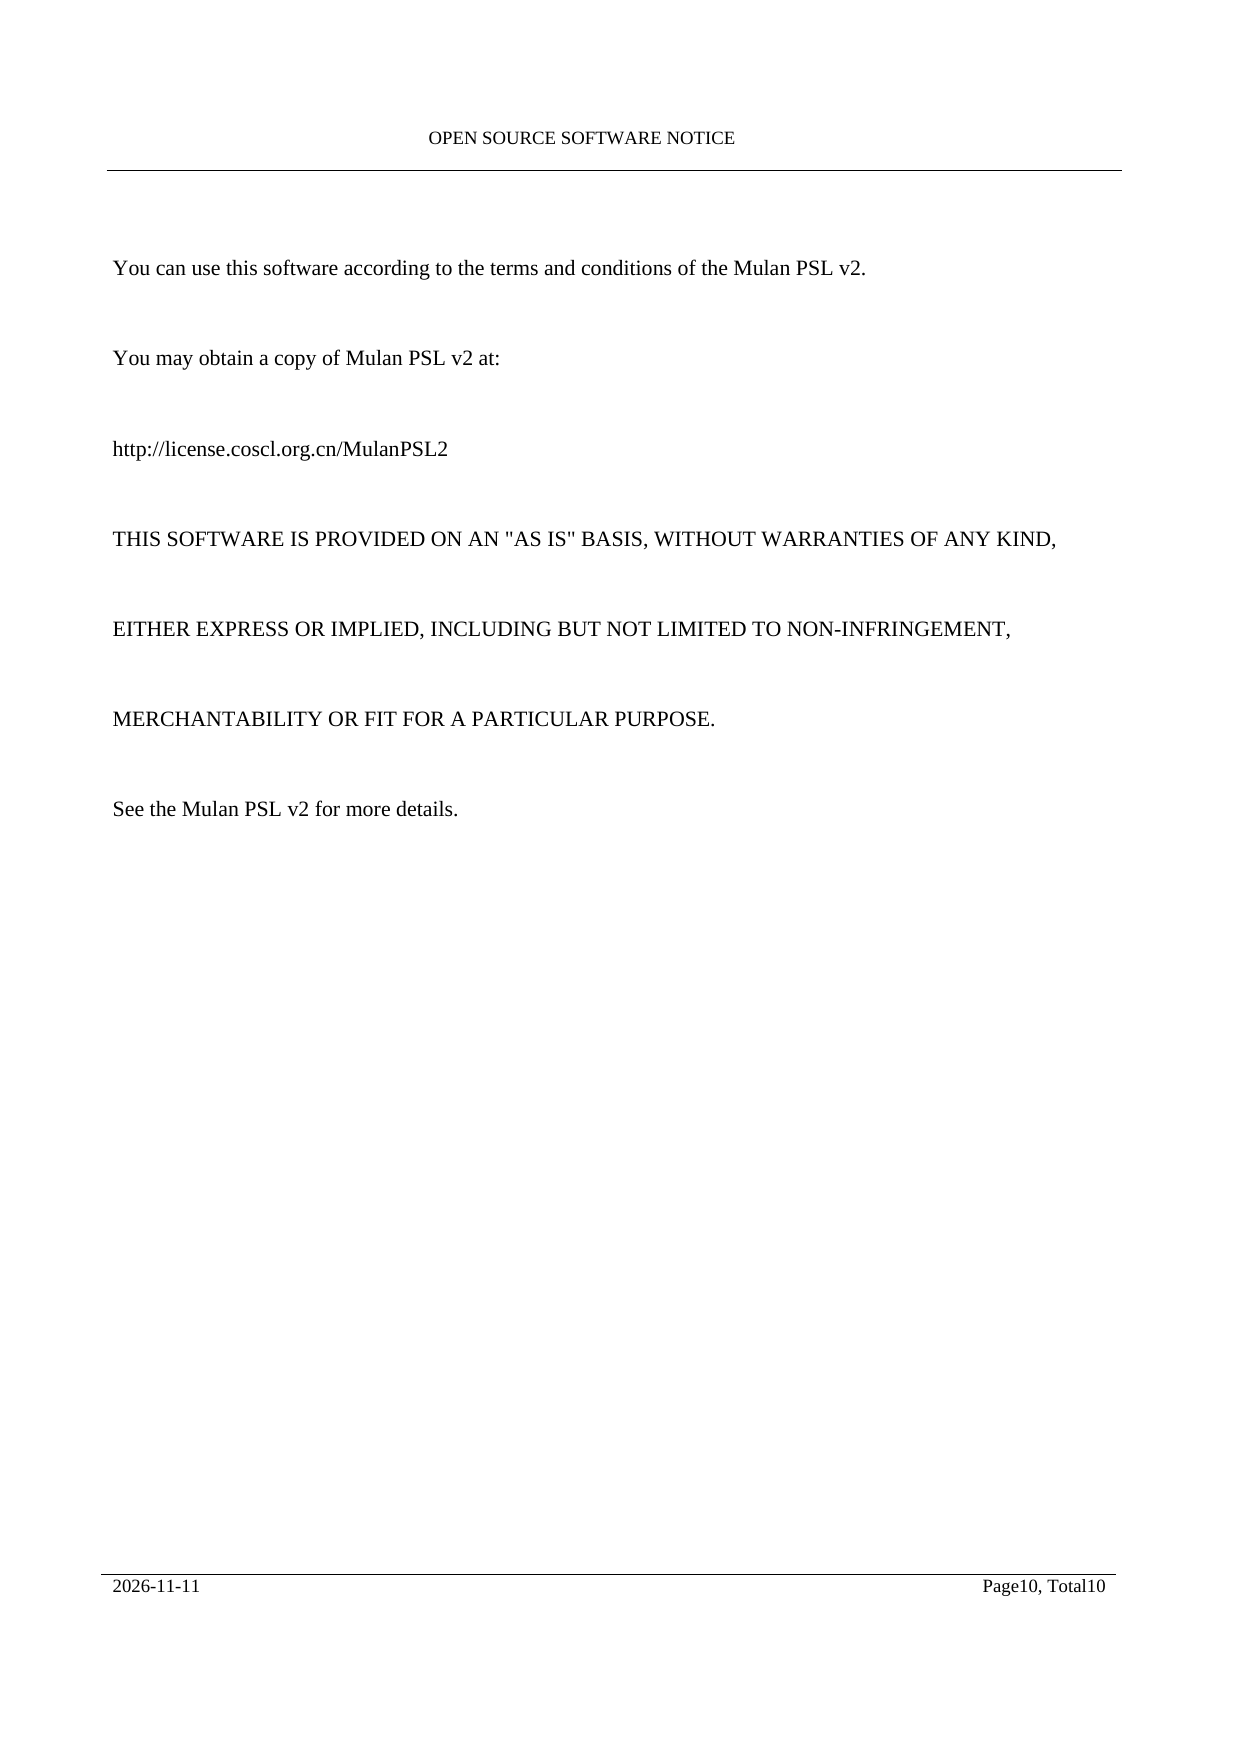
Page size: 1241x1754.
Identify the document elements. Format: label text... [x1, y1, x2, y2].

text See the Mulan PSL v2 for more details. [112, 793, 1128, 825]
text EITHER EXPRESS OR IMPLIED, INCLUDING BUT NOT LIMITED TO NON-INFRINGEMENT, [112, 612, 1128, 645]
text You may obtain a copy of Mulan PSL v2 at: [112, 342, 1128, 374]
text THIS SOFTWARE IS PROVIDED ON AN "AS IS" BASIS, WITHOUT WARRANTIES OF ANY KIND, [112, 522, 1128, 554]
text http://license.coscl.org.cn/MulanPSL2 [112, 432, 1128, 464]
text You can use this software according to the terms and conditions of the Mulan PSL v2. [112, 251, 1128, 284]
text MERCHANTABILITY OR FIT FOR A PARTICULAR PURPOSE. [112, 702, 1128, 735]
